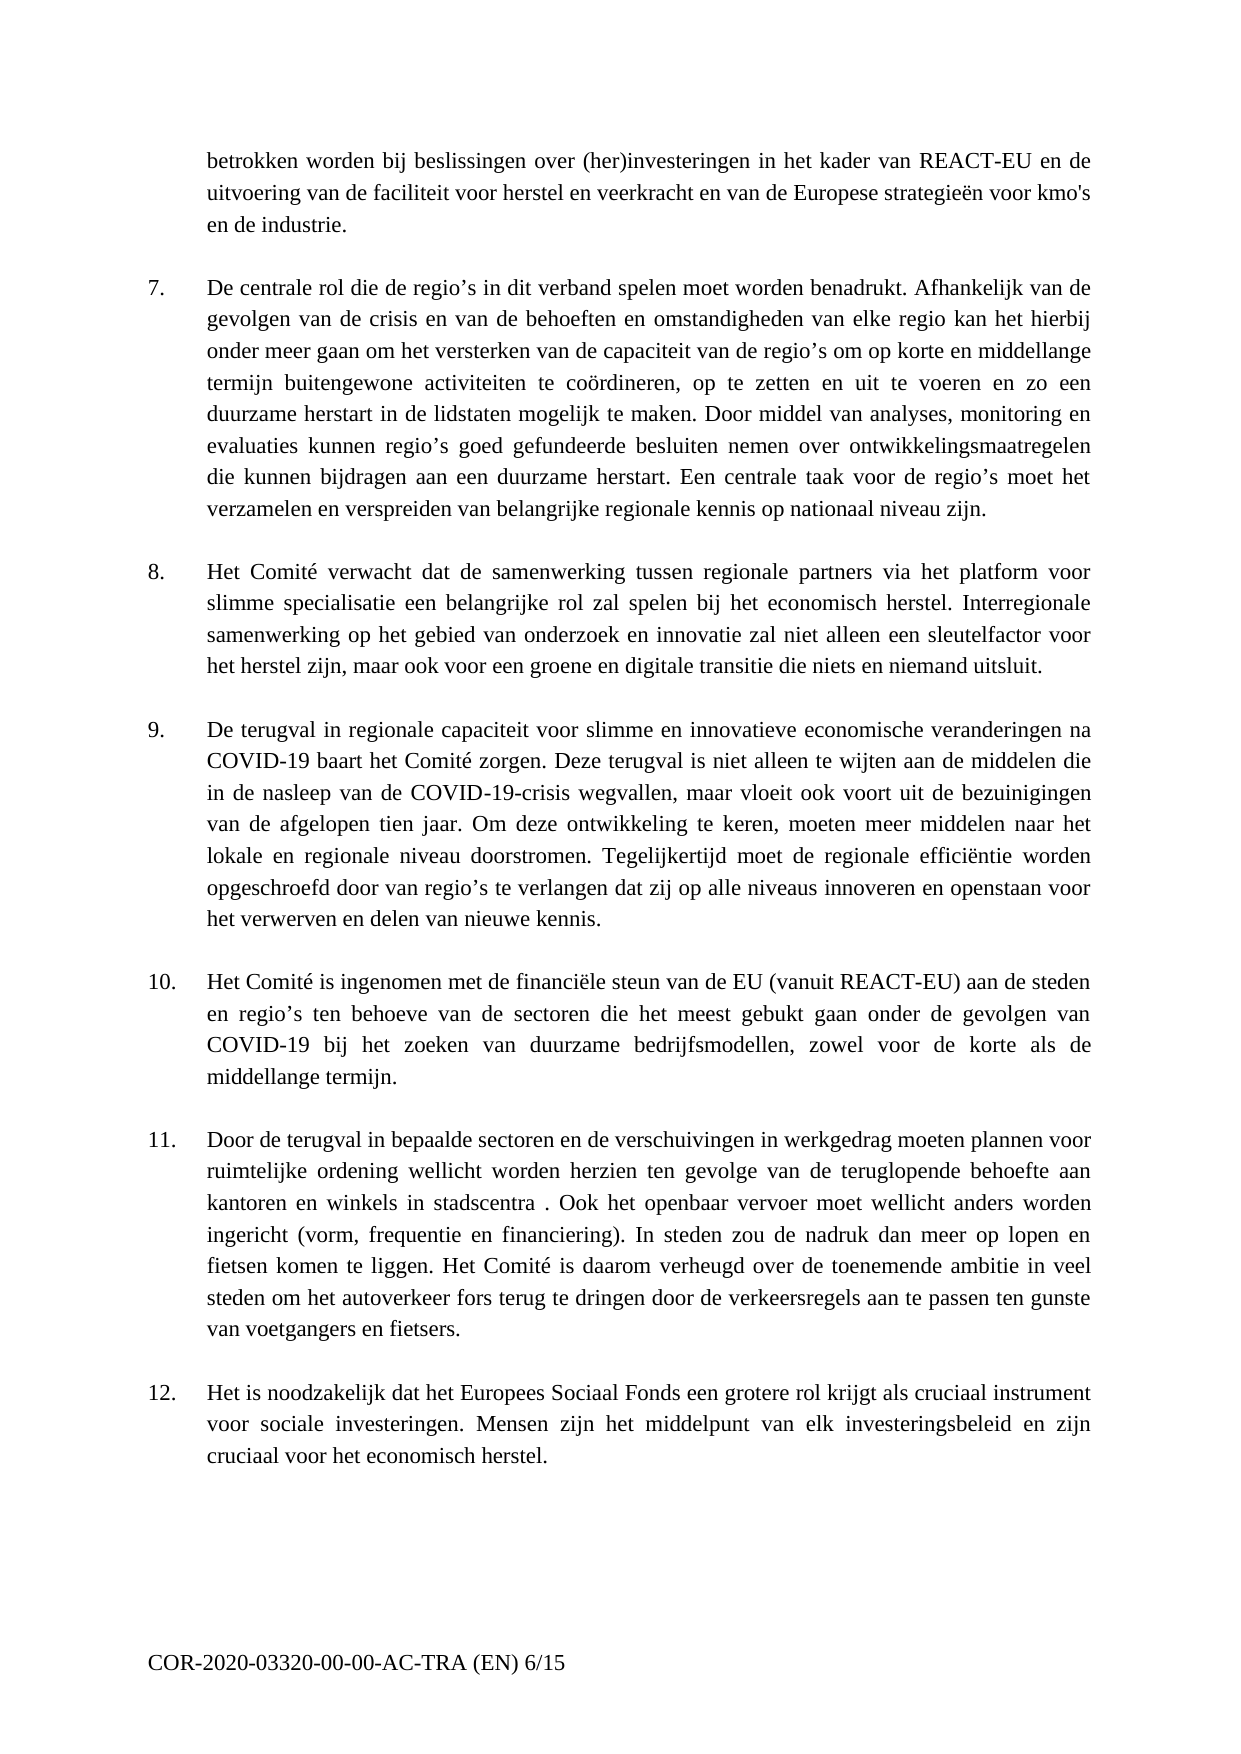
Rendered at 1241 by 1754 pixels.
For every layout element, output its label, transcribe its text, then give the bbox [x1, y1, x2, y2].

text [148, 148, 1093, 237]
text Het is noodzakelijk dat het Europees Sociaal Fonds een grotere rol krijgt als cruciaal instrument voor sociale investeringen. Mensen zijn het middelpunt van elk investeringsbeleid en zijn cruciaal voor het economisch herstel. [148, 1378, 1093, 1468]
text Het Comité is ingenomen met de financiële steun van de EU (vanuit REACT-EU) aan de steden en regio’s ten behoeve van de sectoren die het meest gebukt gaan onder de gevolgen van COVID-19 bij het zoeken van duurzame bedrijfsmodellen, zowel voor de korte als de middellange termijn. [148, 968, 1093, 1089]
text De terugval in regionale capaciteit voor slimme en innovatieve economische veranderingen na COVID-19 baart het Comité zorgen. Deze terugval is niet alleen te wijten aan de middelen die in de nasleep van de COVID-19-crisis wegvallen, maar vloeit ook voort uit de bezuinigingen van de afgelopen tien jaar. Om deze ontwikkeling te keren, moeten meer middelen naar het lokale en regionale niveau doorstromen. Tegelijkertijd moet de regionale efficiëntie worden opgeschroefd door van regio’s te verlangen dat zij op alle niveaus innoveren en openstaan voor het verwerven en delen van nieuwe kennis. [148, 716, 1093, 931]
text De centrale rol die de regio’s in dit verband spelen moet worden benadrukt. Afhankelijk van de gevolgen van de crisis en van de behoeften en omstandigheden van elke regio kan het hierbij onder meer gaan om het versterken van de capaciteit van de regio’s om op korte en middellange termijn buitengewone activiteiten te coördineren, op te zetten en uit te voeren en zo een duurzame herstart in de lidstaten mogelijk te maken. Door middel van analyses, monitoring en evaluaties kunnen regio’s goed gefundeerde besluiten nemen over ontwikkelingsmaatregelen die kunnen bijdragen aan een duurzame herstart. Een centrale taak voor de regio’s moet het verzamelen en verspreiden van belangrijke regionale kennis op nationaal niveau zijn. [148, 274, 1093, 521]
text Het Comité verwacht dat de samenwerking tussen regionale partners via het platform voor slimme specialisatie een belangrijke rol zal spelen bij het economisch herstel. Interregionale samenwerking op het gebied van onderzoek en innovatie zal niet alleen een sleutelfactor voor het herstel zijn, maar ook voor een groene en digitale transitie die niets en niemand uitsluit. [148, 558, 1093, 679]
text Door de terugval in bepaalde sectoren en de verschuivingen in werkgedrag moeten plannen voor ruimtelijke ordening wellicht worden herzien ten gevolge van de teruglopende behoefte aan kantoren en winkels in stadscentra . Ook het openbaar vervoer moet wellicht anders worden ingericht (vorm, frequentie en financiering). In steden zou de nadruk dan meer op lopen en fietsen komen te liggen. Het Comité is daarom verheugd over de toenemende ambitie in veel steden om het autoverkeer fors terug te dringen door de verkeersregels aan te passen ten gunste van voetgangers en fietsers. [148, 1126, 1093, 1342]
